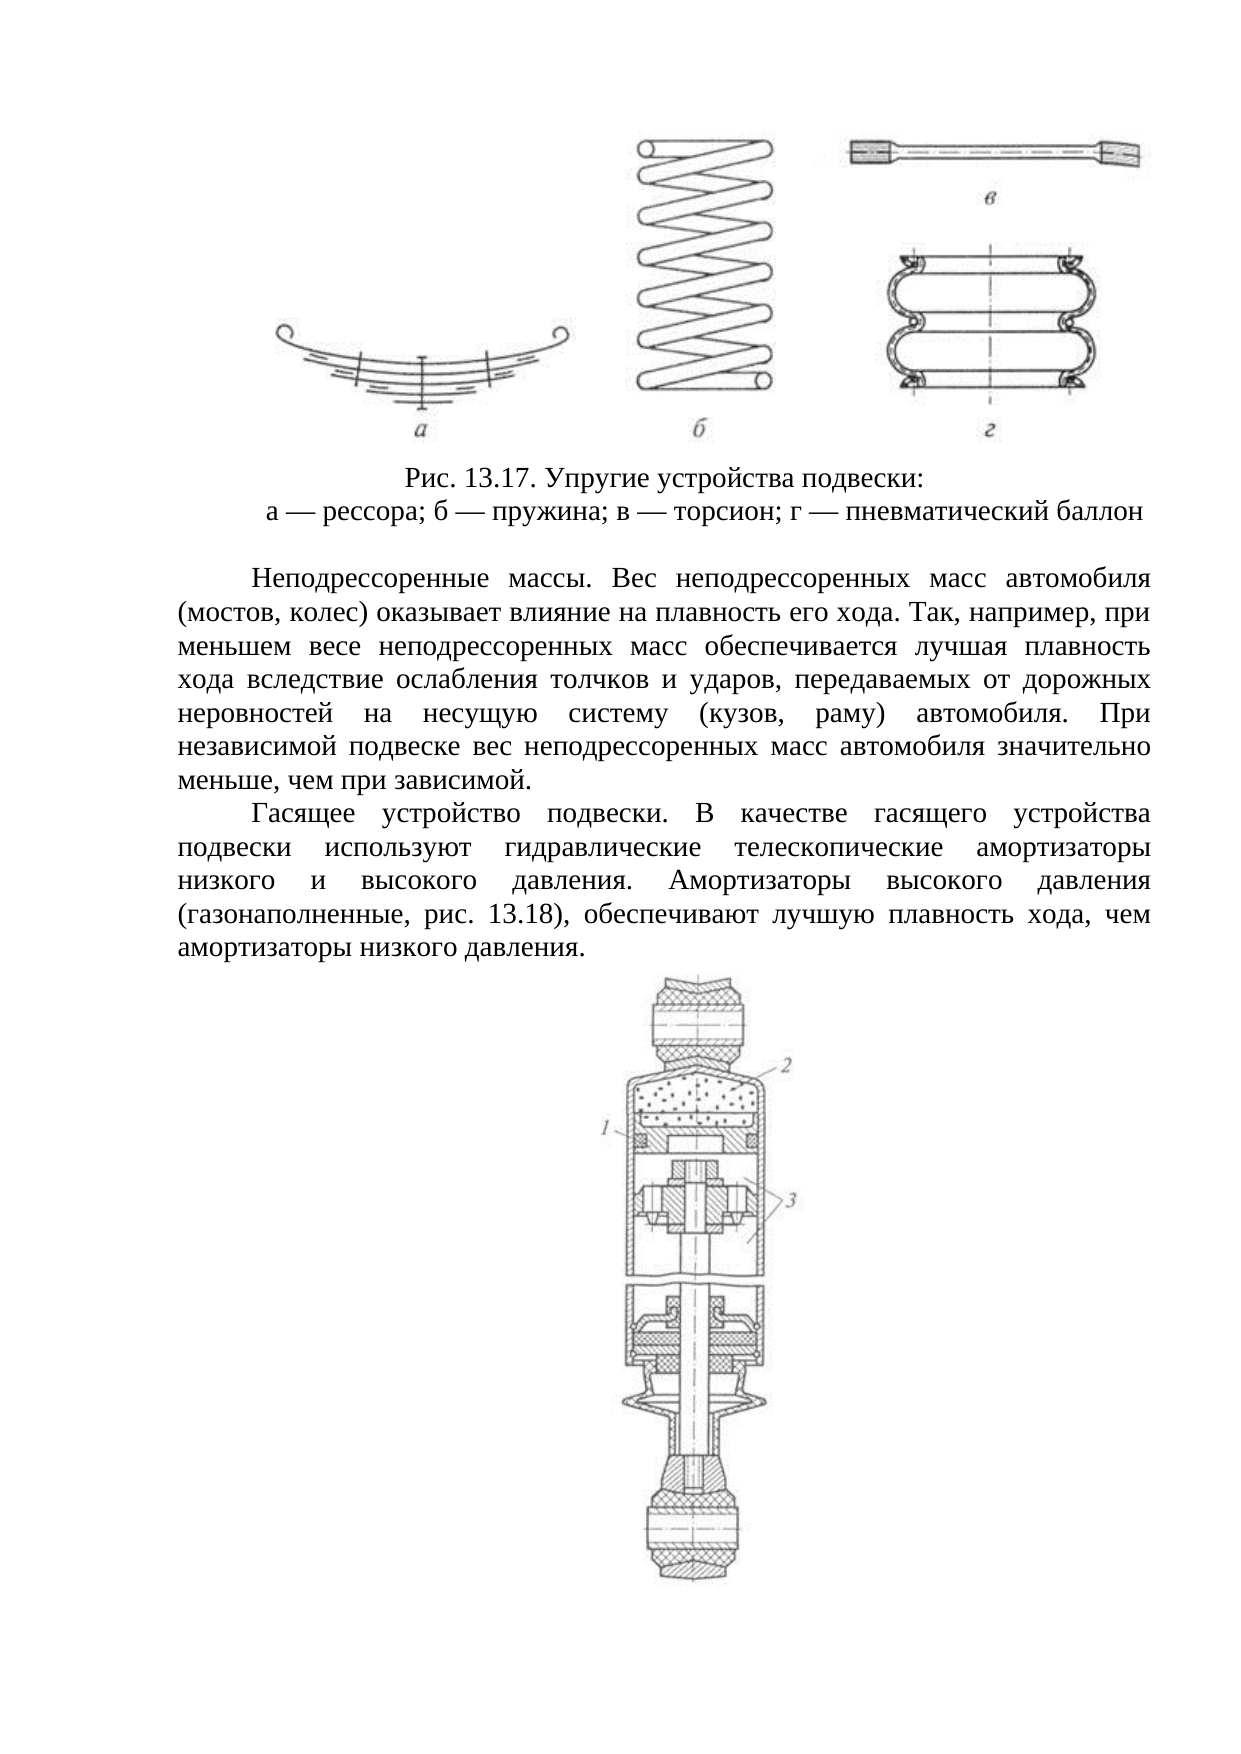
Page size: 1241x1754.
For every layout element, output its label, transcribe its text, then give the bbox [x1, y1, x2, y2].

text а — рессора; б — пружина; в — торсион; г — пневматический баллон [177, 493, 1152, 527]
picture [590, 963, 813, 1604]
text Неподрессоренные массы. Вес неподрессоренных масс автомобиля (мостов, колес) оказывает влияние на плавность его хода. Так, например, при меньшем весе неподрессоренных масс обеспечивается лучшая плавность хода вследствие ослабления толчков и ударов, передаваемых от дорожных неровностей на несущую систему (кузов, раму) автомобиля. При независимой подвеске вес неподрессоренных масс автомобиля значительно меньше, чем при зависимой. [177, 561, 1152, 795]
text Гасящее устройство подвески. В качестве гасящего устройства подвески используют гидравлические телескопические амортизаторы низкого и высокого давления. Амортизаторы высокого давления (газонаполненные, рис. 13.18), обеспечивают лучшую плавность хода, чем амортизаторы низкого давления. [177, 795, 1152, 963]
picture [251, 118, 1156, 460]
